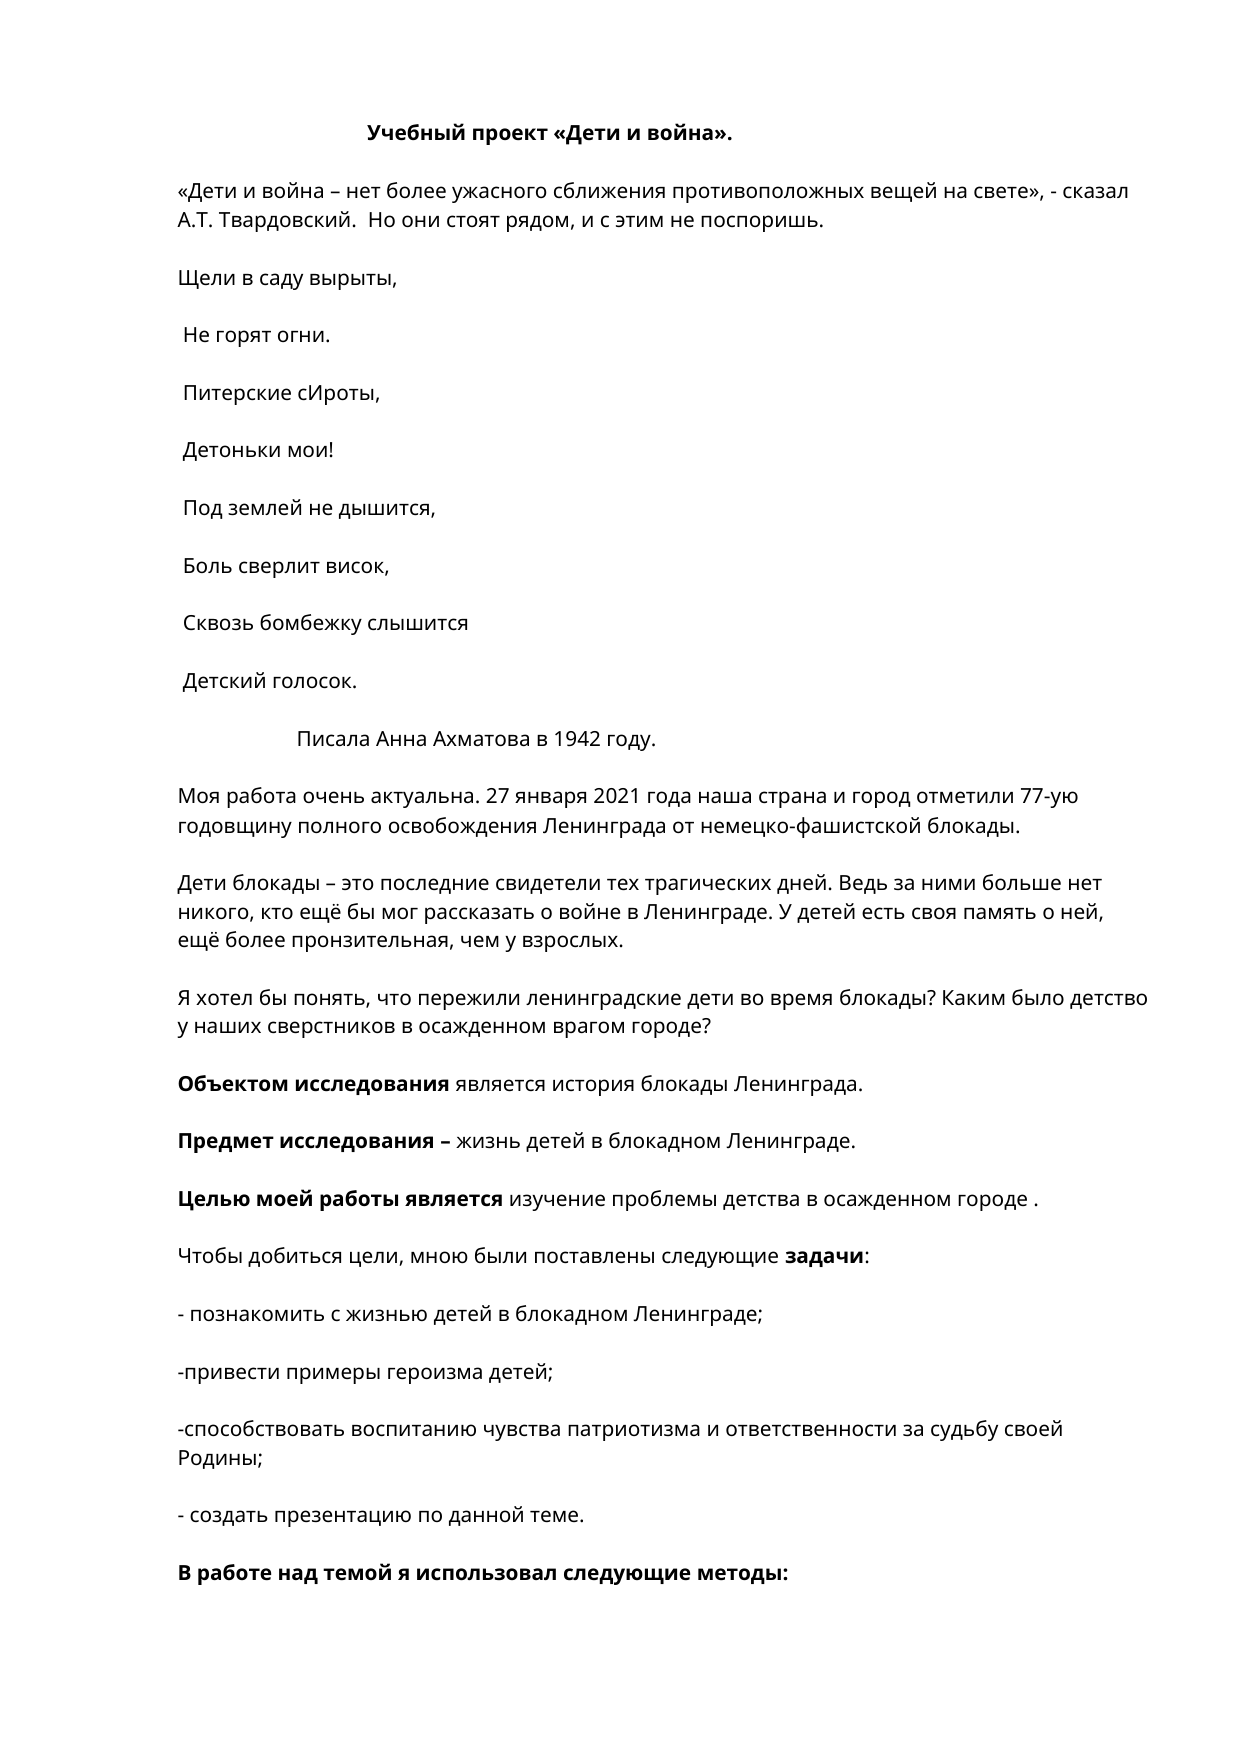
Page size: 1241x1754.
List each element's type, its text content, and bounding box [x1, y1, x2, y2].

text - познакомить с жизнью детей в блокадном Ленинграде; [177, 1299, 1152, 1328]
text Детоньки мои! [177, 436, 1152, 464]
text «Дети и война – нет более ужасного сближения противоположных вещей на свете», - сказал А.Т. Твардовский. Но они стоят рядом, и с этим не поспоришь. [177, 176, 1152, 234]
text Под землей не дышится, [177, 493, 1152, 522]
text Я хотел бы понять, что пережили ленинградские дети во время блокады? Каким было детство у наших сверстников в осажденном врагом городе? [177, 983, 1152, 1040]
text Боль сверлит висок, [177, 551, 1152, 579]
text Предмет исследования – жизнь детей в блокадном Ленинграде. [177, 1126, 1152, 1155]
text Детский голосок. [177, 666, 1152, 694]
text В работе над темой я использовал следующие методы: [177, 1558, 1152, 1587]
text Не горят огни. [177, 320, 1152, 349]
text Чтобы добиться цели, мною были поставлены следующие задачи: [177, 1242, 1152, 1270]
text - создать презентацию по данной теме. [177, 1501, 1152, 1529]
text Объектом исследования является история блокады Ленинграда. [177, 1069, 1152, 1097]
text Моя работа очень актуальна. 27 января 2021 года наша страна и город отметили 77-ую годовщину полного освобождения Ленинграда от немецко-фашистской блокады. [177, 781, 1152, 839]
text Питерские сИроты, [177, 378, 1152, 406]
text Сквозь бомбежку слышится [177, 608, 1152, 637]
text Целью моей работы является изучение проблемы детства в осажденном городе . [177, 1184, 1152, 1212]
text -привести примеры героизма детей; [177, 1357, 1152, 1385]
text Щели в саду вырыты, [177, 263, 1152, 291]
text Писала Анна Ахматова в 1942 году. [177, 724, 1152, 752]
text Дети блокады – это последние свидетели тех трагических дней. Ведь за ними больше нет никого, кто ещё бы мог рассказать о войне в Ленинграде. У детей есть своя память о ней, ещё более пронзительная, чем у взрослых. [177, 868, 1152, 954]
text -способствовать воспитанию чувства патриотизма и ответственности за судьбу своей Родины; [177, 1414, 1152, 1471]
text Учебный проект «Дети и война». [177, 118, 1152, 147]
